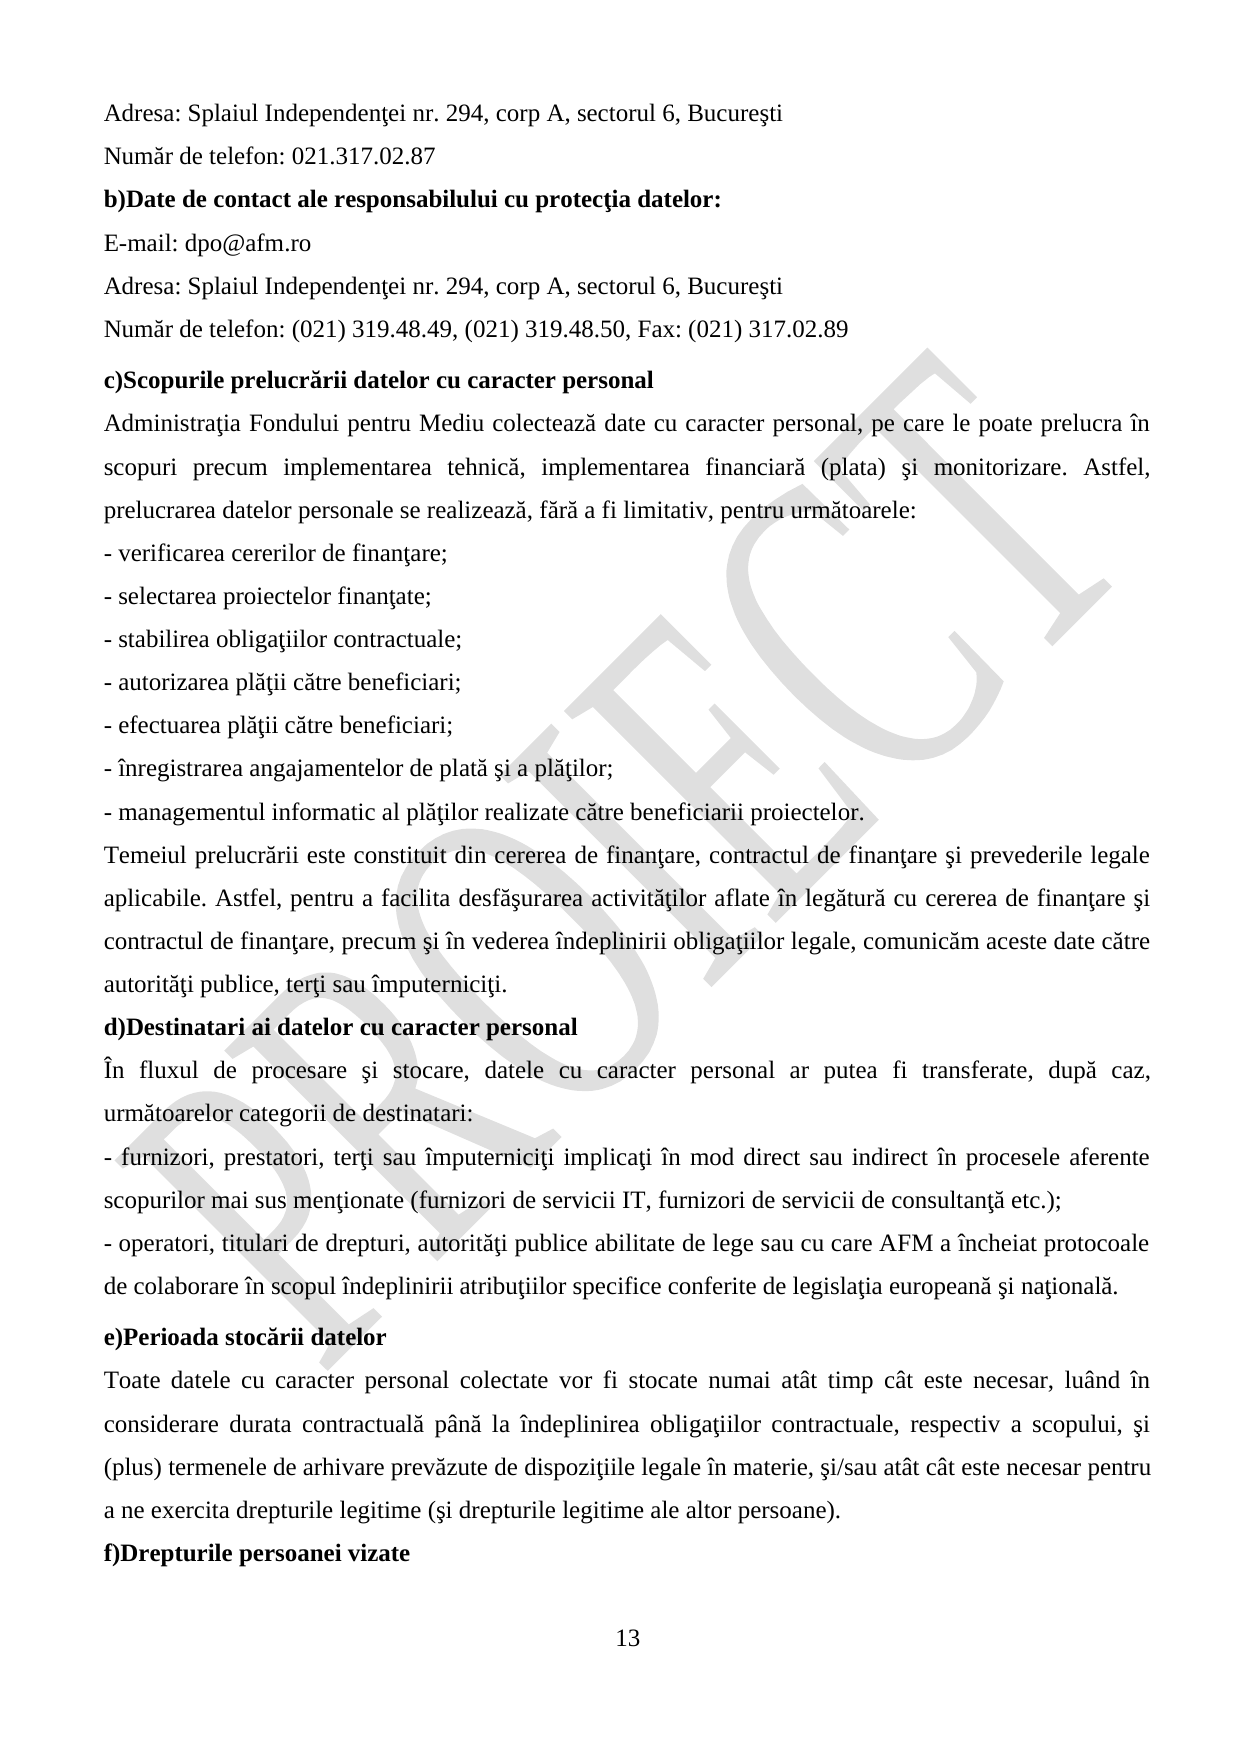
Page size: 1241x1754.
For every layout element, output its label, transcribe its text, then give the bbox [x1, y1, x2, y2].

text Adresa: Splaiul Independenţei nr. 294, corp A, sectorul 6, Bucureşti [103, 271, 1152, 299]
text Număr de telefon: (021) 319.48.49, (021) 319.48.50, Fax: (021) 317.02.89 [103, 314, 1152, 343]
text f)Drepturile persoanei vizate [103, 1538, 1152, 1567]
text b)Date de contact ale responsabilului cu protecţia datelor: [103, 184, 1152, 213]
text d)Destinatari ai datelor cu caracter personal [103, 1012, 1152, 1041]
text e)Perioada stocării datelor [103, 1322, 1152, 1351]
text - operatori, titulari de drepturi, autorităţi publice abilitate de lege sau cu care AFM a încheiat protocoale de colaborare în scopul îndeplinirii atribuţiilor specifice conferite de legislaţia europeană şi naţională. [103, 1228, 1152, 1300]
text c)Scopurile prelucrării datelor cu caracter personal [103, 365, 1152, 394]
text - selectarea proiectelor finanţate; [103, 581, 1152, 610]
text Toate datele cu caracter personal colectate vor fi stocate numai atât timp cât este necesar, luând în considerare durata contractuală până la îndeplinirea obligaţiilor contractuale, respectiv a scopului, şi (plus) termenele de arhivare prevăzute de dispoziţiile legale în materie, şi/sau atât cât este necesar pentru a ne exercita drepturile legitime (şi drepturile legitime ale altor persoane). [103, 1366, 1152, 1524]
text - stabilirea obligaţiilor contractuale; [103, 624, 1152, 653]
text - autorizarea plăţii către beneficiari; [103, 667, 1152, 696]
text În fluxul de procesare şi stocare, datele cu caracter personal ar putea fi transferate, după caz, următoarelor categorii de destinatari: [103, 1055, 1152, 1127]
text Număr de telefon: 021.317.02.87 [103, 141, 1152, 170]
text - verificarea cererilor de finanţare; [103, 538, 1152, 567]
text - managementul informatic al plăţilor realizate către beneficiarii proiectelor. [103, 797, 1152, 825]
text - efectuarea plăţii către beneficiari; [103, 710, 1152, 739]
text Temeiul prelucrării este constituit din cererea de finanţare, contractul de finanţare şi prevederile legale aplicabile. Astfel, pentru a facilita desfăşurarea activităţilor aflate în legătură cu cererea de finanţare şi contractul de finanţare, precum şi în vederea îndeplinirii obligaţiilor legale, comunicăm aceste date către autorităţi publice, terţi sau împuterniciţi. [103, 840, 1152, 998]
text E-mail: dpo@afm.ro [103, 228, 1152, 256]
text - înregistrarea angajamentelor de plată şi a plăţilor; [103, 753, 1152, 782]
text Administraţia Fondului pentru Mediu colectează date cu caracter personal, pe care le poate prelucra în scopuri precum implementarea tehnică, implementarea financiară (plata) şi monitorizare. Astfel, prelucrarea datelor personale se realizează, fără a fi limitativ, pentru următoarele: [103, 408, 1152, 523]
text Adresa: Splaiul Independenţei nr. 294, corp A, sectorul 6, Bucureşti [103, 98, 1152, 127]
text - furnizori, prestatori, terţi sau împuterniciţi implicaţi în mod direct sau indirect în procesele aferente scopurilor mai sus menţionate (furnizori de servicii IT, furnizori de servicii de consultanţă etc.); [103, 1142, 1152, 1213]
